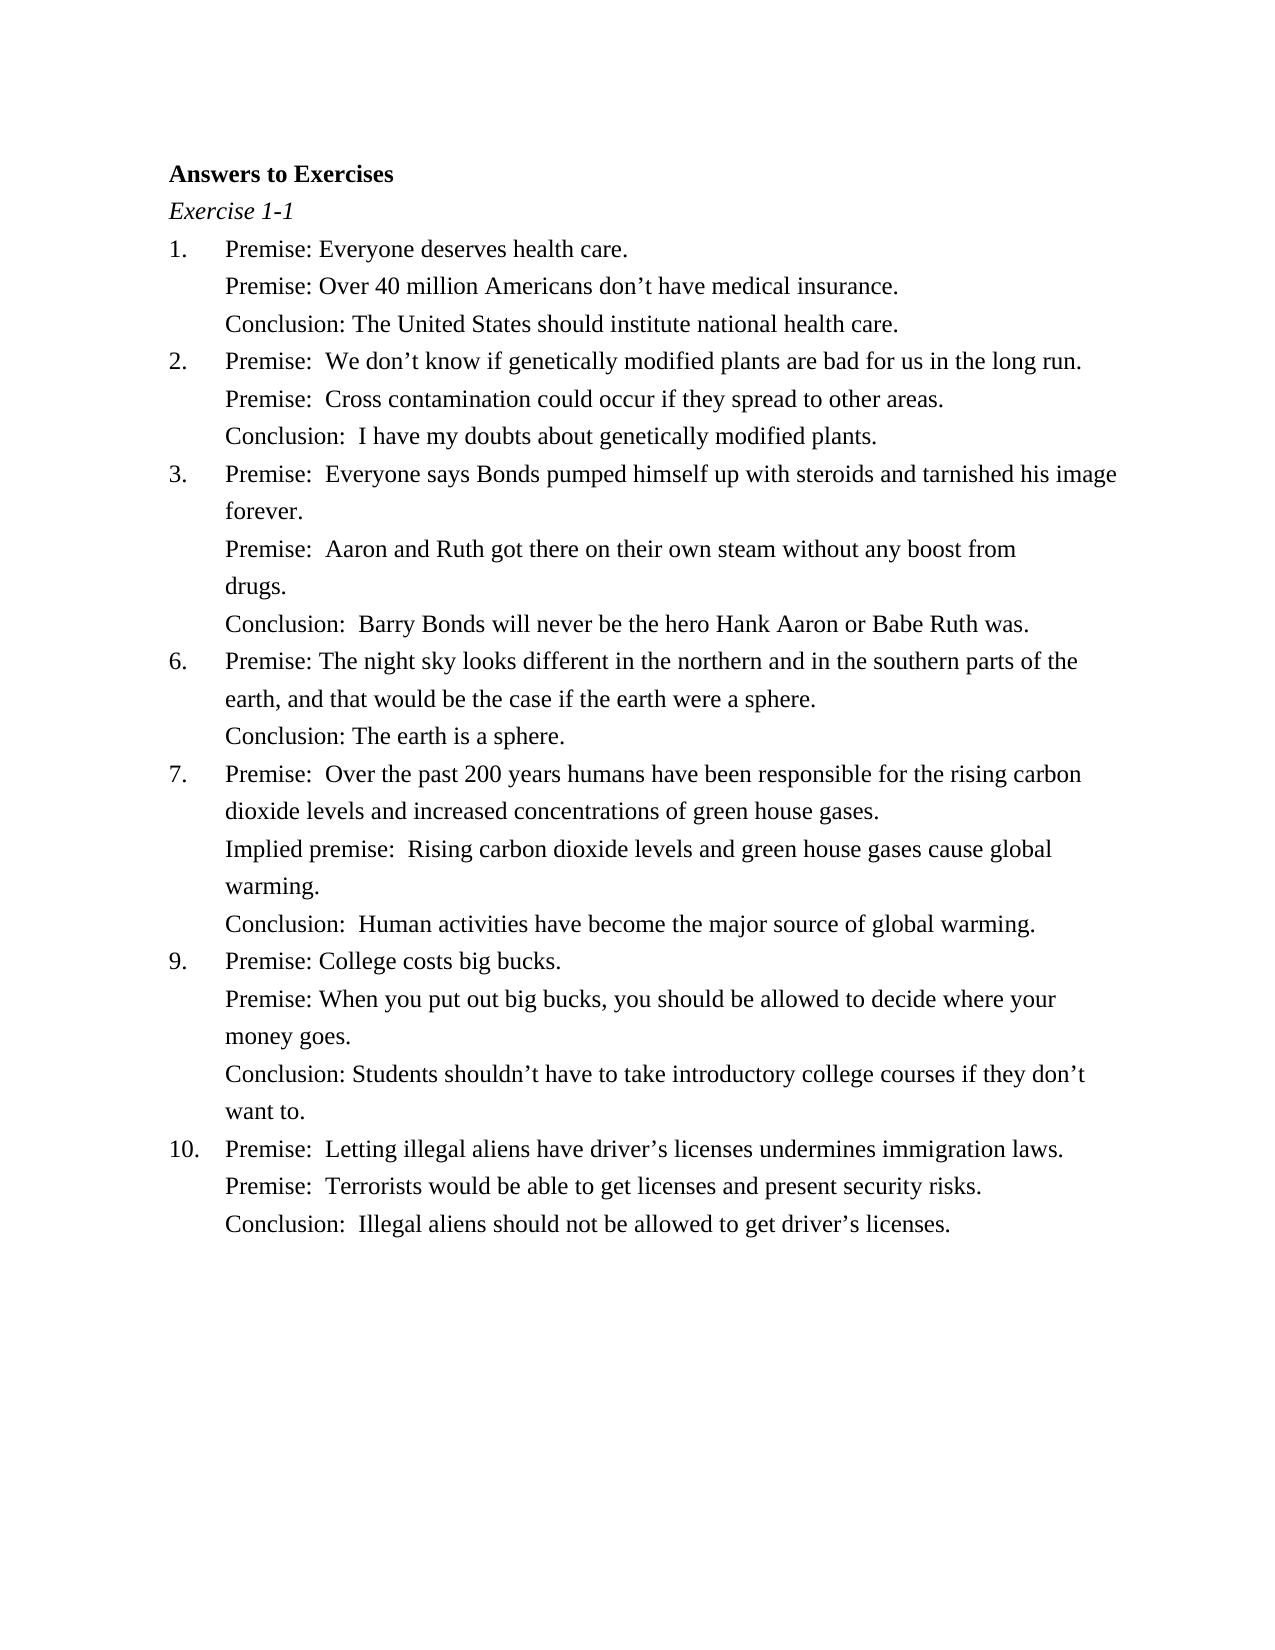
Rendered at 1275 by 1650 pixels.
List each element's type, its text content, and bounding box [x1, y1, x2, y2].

text Premise: Aaron and Ruth got there on their own steam without any boost from [169, 525, 1125, 562]
text Premise: When you put out big bucks, you should be allowed to decide where your money goes. [169, 975, 1125, 1050]
text Conclusion: The earth is a sphere. [169, 712, 1125, 750]
text Conclusion: The United States should institute national health care. [169, 300, 1125, 337]
text Implied premise: Rising carbon dioxide levels and green house gases cause global warming. [169, 825, 1125, 900]
text Conclusion: Illegal aliens should not be allowed to get driver’s licenses. [169, 1200, 1125, 1237]
text Conclusion: I have my doubts about genetically modified plants. [169, 412, 1125, 450]
text Exercise 1-1 [169, 187, 1125, 225]
text drugs. [169, 562, 1125, 600]
text 6. Premise: The night sky looks different in the northern and in the southern parts of the earth, and that would be the case if the earth were a sphere. [169, 637, 1125, 712]
text 1. Premise: Everyone deserves health care. [169, 225, 1125, 262]
text Conclusion: Human activities have become the major source of global warming. [169, 900, 1125, 937]
text 3. Premise: Everyone says Bonds pumped himself up with steroids and tarnished his image forever. [169, 450, 1125, 525]
text 9. Premise: College costs big bucks. [169, 937, 1125, 975]
text Conclusion: Students shouldn’t have to take introductory college courses if they don’t want to. [169, 1050, 1125, 1125]
text 10. Premise: Letting illegal aliens have driver’s licenses undermines immigration laws. [169, 1125, 1125, 1162]
text Conclusion: Barry Bonds will never be the hero Hank Aaron or Babe Ruth was. [169, 600, 1125, 637]
text 7. Premise: Over the past 200 years humans have been responsible for the rising carbon dioxide levels and increased concentrations of green house gases. [169, 750, 1125, 825]
text Premise: Terrorists would be able to get licenses and present security risks. [169, 1162, 1125, 1200]
text Premise: Over 40 million Americans don’t have medical insurance. [169, 262, 1125, 300]
text Answers to Exercises [169, 150, 1125, 187]
text 2. Premise: We don’t know if genetically modified plants are bad for us in the long run. [169, 337, 1125, 375]
text Premise: Cross contamination could occur if they spread to other areas. [169, 375, 1125, 412]
